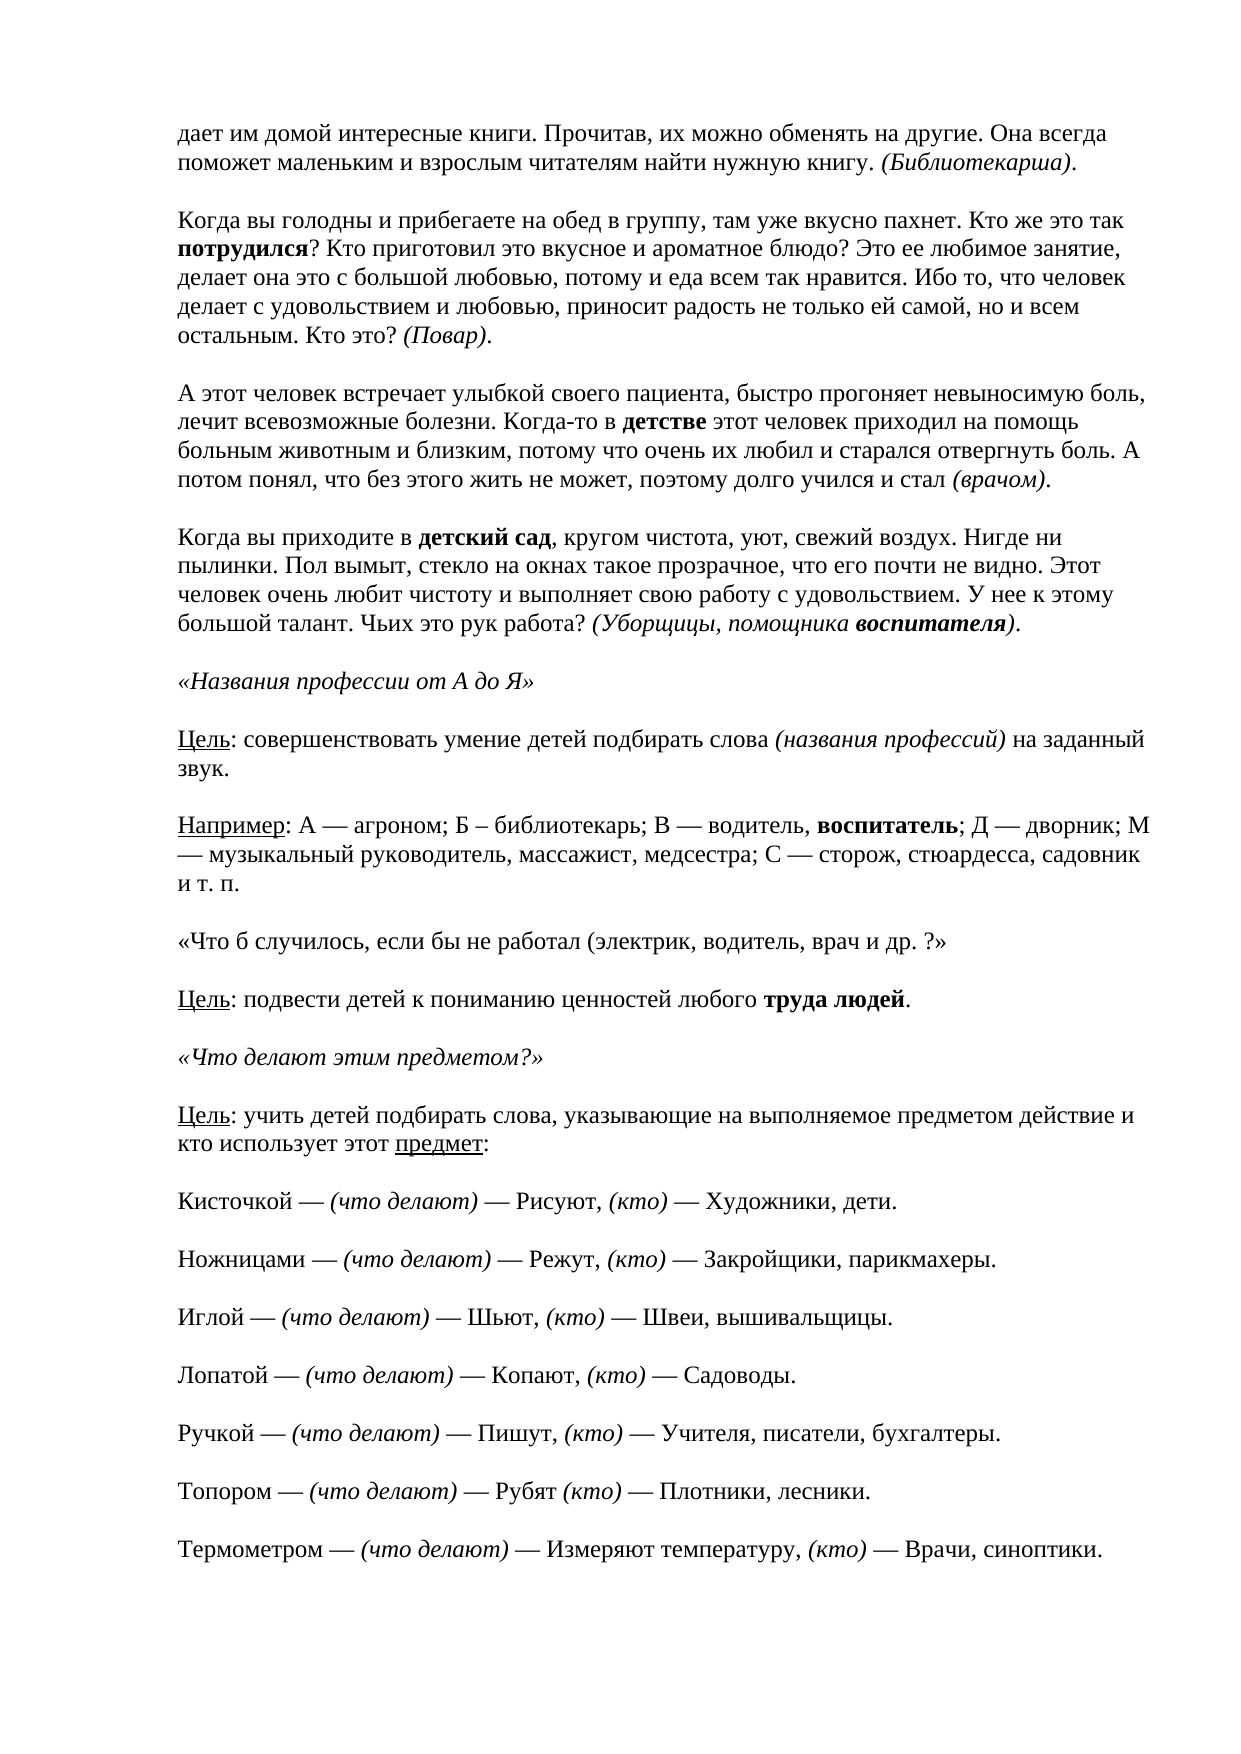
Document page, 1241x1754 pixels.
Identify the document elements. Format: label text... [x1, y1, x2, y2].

text Цель: подвести детей к пониманию ценностей любого труда людей. [177, 984, 1152, 1013]
text Иглой — (что делают) — Шьют, (кто) — Швеи, вышивальщицы. [177, 1302, 1152, 1331]
text Когда вы приходите в детский сад, кругом чистота, уют, свежий воздух. Нигде ни пылинки. Пол вымыт, стекло на окнах такое прозрачное, что его почти не видно. Этот человек очень любит чистоту и выполняет свою работу с удовольствием. У нее к этому большой талант. Чьих это рук работа? (Уборщицы, помощника воспитателя). [177, 522, 1152, 637]
text Термометром — (что делают) — Измеряют температуру, (кто) — Врачи, синоптики. [177, 1534, 1152, 1563]
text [177, 118, 1152, 176]
text «Что б случилось, если бы не работал (электрик, водитель, врач и др. ?» [177, 926, 1152, 955]
text «Названия профессии от А до Я» [177, 666, 1152, 695]
text А этот человек встречает улыбкой своего пациента, быстро прогоняет невыносимую боль, лечит всевозможные болезни. Когда-то в детстве этот человек приходил на помощь больным животным и близким, потому что очень их любил и старался отвергнуть боль. А потом понял, что без этого жить не может, поэтому долго учился и стал (врачом). [177, 378, 1152, 493]
text Цель: совершенствовать умение детей подбирать слова (названия профессий) на заданный звук. [177, 724, 1152, 781]
text Кисточкой — (что делают) — Рисуют, (кто) — Художники, дети. [177, 1186, 1152, 1215]
text Цель: учить детей подбирать слова, указывающие на выполняемое предметом действие и кто использует этот предмет: [177, 1100, 1152, 1157]
text Например: А — агроном; Б – библиотекарь; В — водитель, воспитатель; Д — дворник; М — музыкальный руководитель, массажист, медсестра; С — сторож, стюардесса, садовник и т. п. [177, 811, 1152, 897]
text Ножницами — (что делают) — Режут, (кто) — Закройщики, парикмахеры. [177, 1244, 1152, 1273]
text Лопатой — (что делают) — Копают, (кто) — Садоводы. [177, 1360, 1152, 1389]
text Ручкой — (что делают) — Пишут, (кто) — Учителя, писатели, бухгалтеры. [177, 1418, 1152, 1447]
text Топором — (что делают) — Рубят (кто) — Плотники, лесники. [177, 1476, 1152, 1505]
text Когда вы голодны и прибегаете на обед в группу, там уже вкусно пахнет. Кто же это так потрудился? Кто приготовил это вкусное и ароматное блюдо? Это ее любимое занятие, делает она это с большой любовью, потому и еда всем так нравится. Ибо то, что человек делает с удовольствием и любовью, приносит радость не только ей самой, но и всем остальным. Кто это? (Повар). [177, 205, 1152, 348]
text «Что делают этим предметом?» [177, 1042, 1152, 1071]
